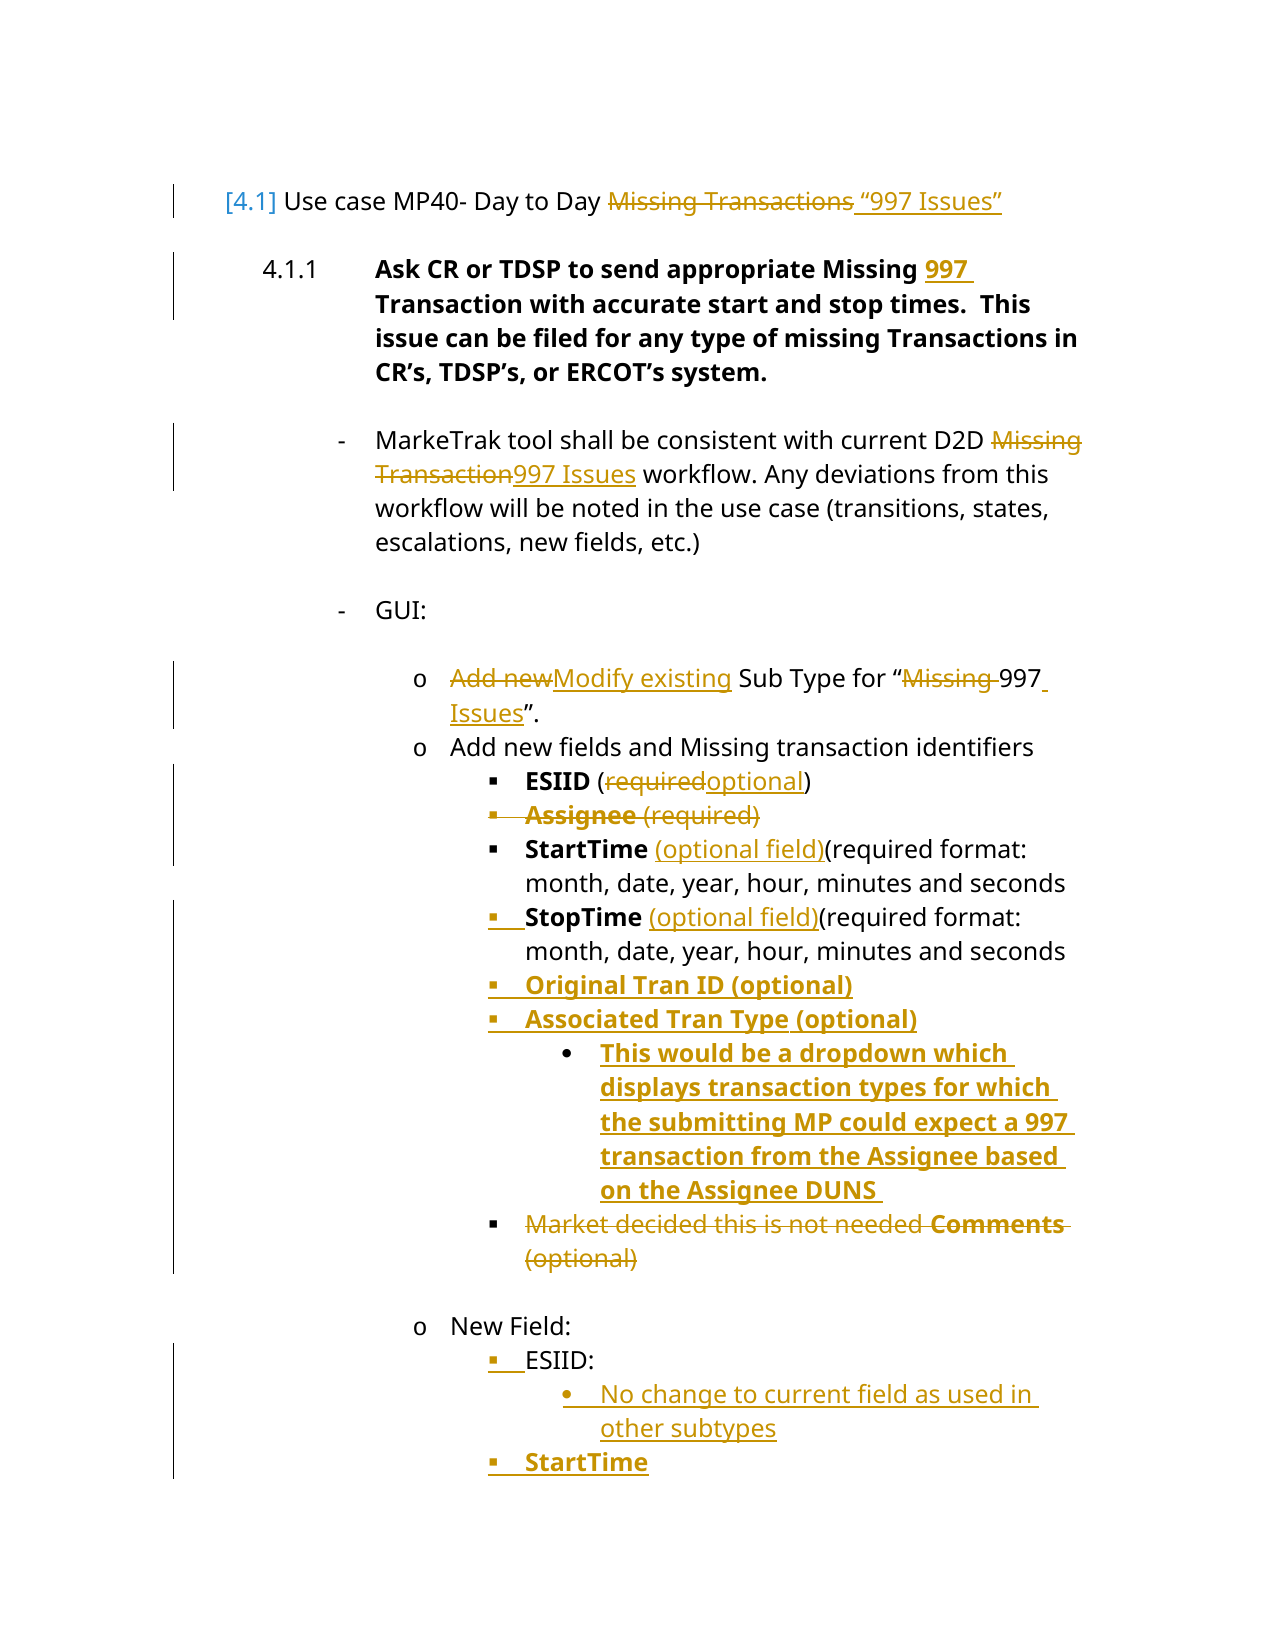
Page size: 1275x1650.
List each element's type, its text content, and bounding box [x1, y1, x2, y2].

list ESIID: [487, 1343, 1087, 1377]
list ESIID () [487, 763, 1087, 798]
list StopTime (required format: month, date, year, hour, minutes and seconds [487, 900, 1087, 968]
list MarkeTrak tool shall be consistent with current D2D workflow. Any deviations from this workflow will be noted in the use case (transitions, states, escalations, new fields, etc.) [337, 422, 1087, 559]
list New Field: [412, 1308, 1087, 1343]
list GUI: [337, 593, 1087, 627]
list Add new fields and Missing transaction identifiers [412, 729, 1087, 763]
list Sub Type for “997”. [412, 661, 1087, 729]
list StartTime (required format: month, date, year, hour, minutes and seconds [487, 832, 1087, 900]
list Ask CR or TDSP to send appropriate Missing Transaction with accurate start and stop times. This issue can be filed for any type of missing Transactions in CR’s, TDSP’s, or ERCOT’s system. [262, 252, 1087, 388]
list Use case MP40- Day to Day [225, 184, 1087, 218]
